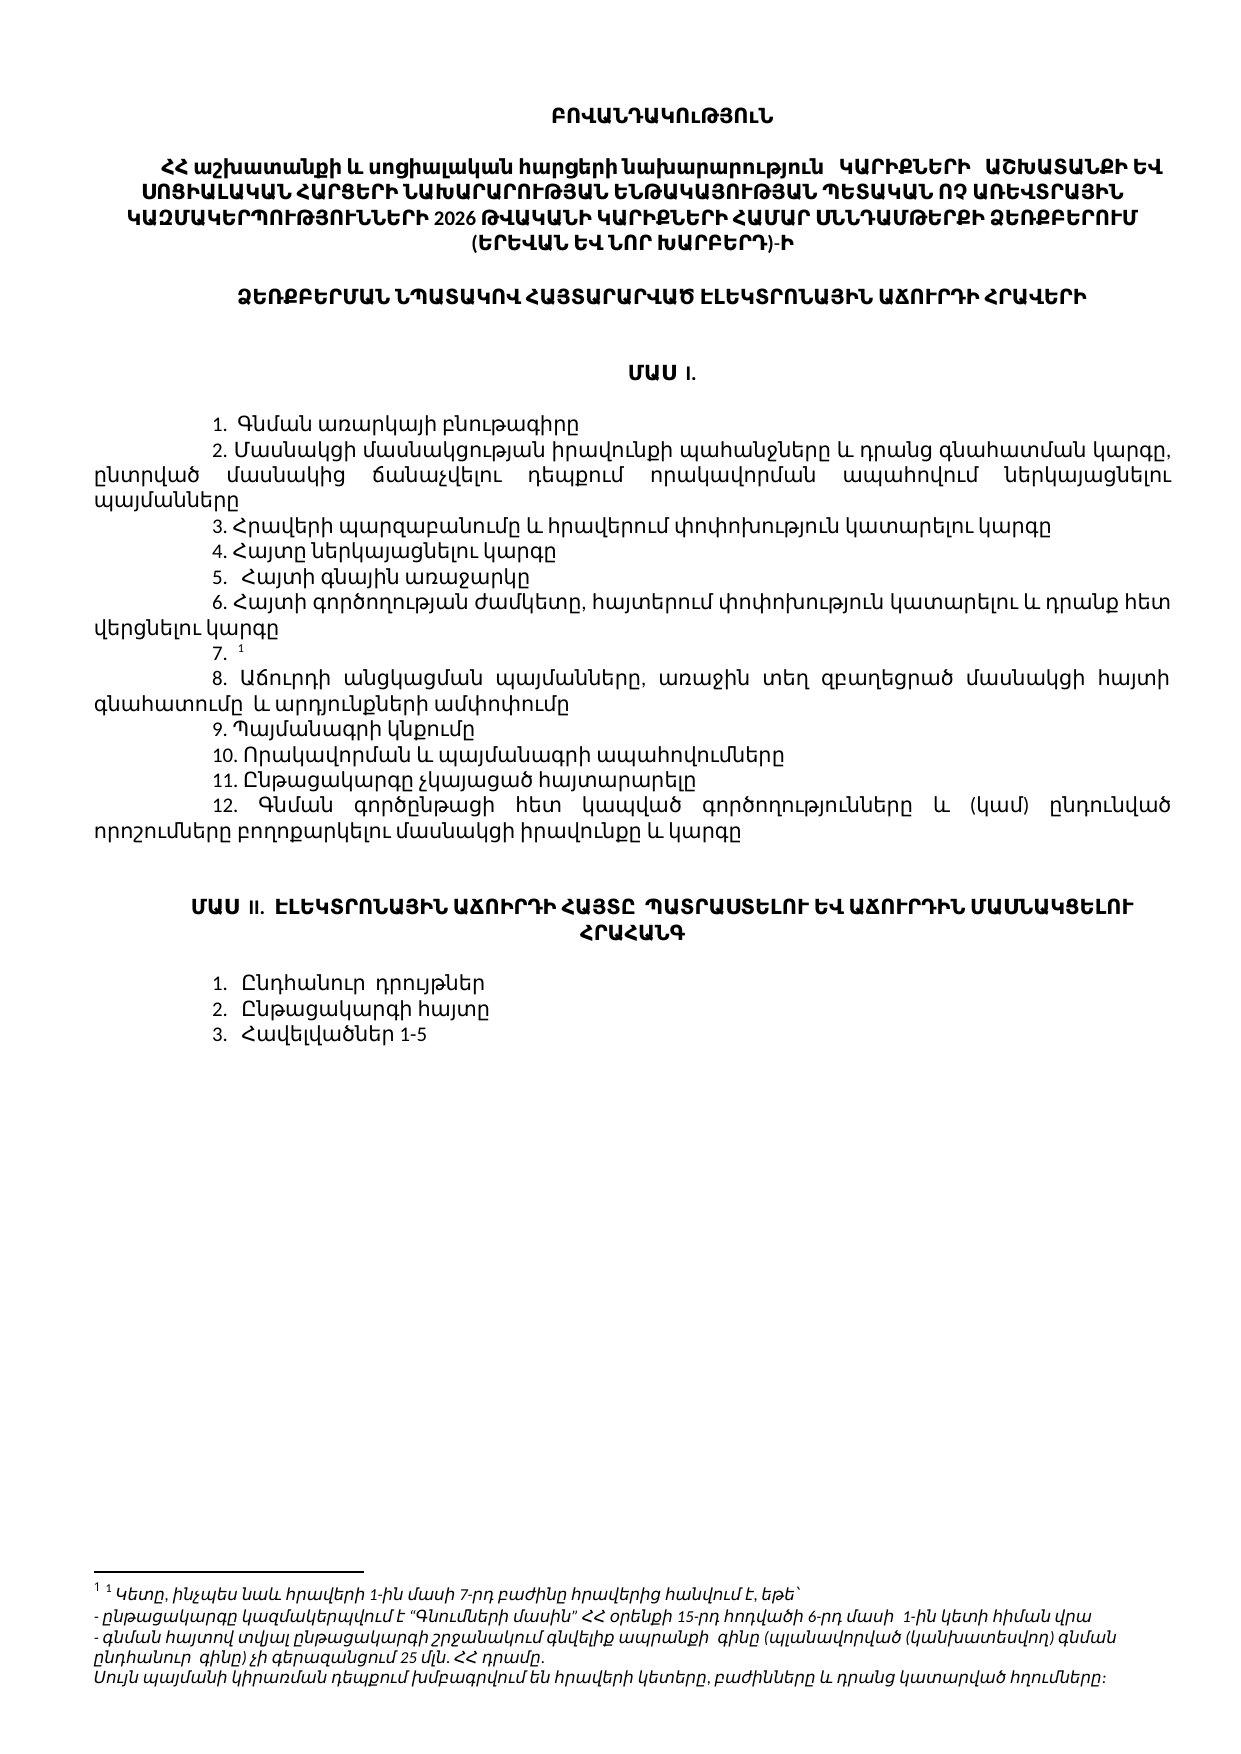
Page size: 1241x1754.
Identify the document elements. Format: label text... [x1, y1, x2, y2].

text 10. Որակավորման և պայմանագրի ապահովումները [94, 742, 1171, 767]
text ՄԱՍ II. ԷԼԵԿՏՐՈՆԱՅԻՆ ԱՃՈԻՐԴԻ ՀԱՅՏԸ ՊԱՏՐԱՍՏԵԼՈՒ ԵՎ ԱՃՈՒՐԴԻՆ ՄԱՍՆԱԿՑԵԼՈՒ ՀՐԱՀԱՆԳ [94, 894, 1171, 945]
text 3. Հավելվածներ 1-5 [94, 1021, 1171, 1047]
text ՀՀ աշխատանքի և սոցիալական հարցերի նախարարություն ԿԱՐԻՔՆԵՐԻ ԱՇԽԱՏԱՆՔԻ ԵՎ ՍՈՑԻԱԼԱԿԱՆ ՀԱՐՑԵՐԻ ՆԱԽԱՐԱՐՈՒԹՅԱՆ ԵՆԹԱԿԱՅՈՒԹՅԱՆ ՊԵՏԱԿԱՆ ՈՉ ԱՌԵՎՏՐԱՅԻՆ ԿԱԶՄԱԿԵՐՊՈՒԹՅՈՒՆՆԵՐԻ 2026 ԹՎԱԿԱՆԻ ԿԱՐԻՔՆԵՐԻ ՀԱՄԱՐ ՍՆՆԴԱՄԹԵՐՔԻ ՁԵՌՔԲԵՐՈՒՄ (ԵՐԵՎԱՆ ԵՎ ՆՈՐ ԽԱՐԲԵՐԴ)-Ի [94, 154, 1171, 256]
text 2. Ընթացակարգի հայտը [94, 996, 1171, 1021]
text 5. Հայտի գնային առաջարկը [94, 564, 1171, 589]
text 12. Գնման գործընթացի հետ կապված գործողությունները և (կամ) ընդունված որոշումները բողոքարկելու մասնակցի իրավունքը և կարգը [94, 793, 1171, 843]
text ՄԱՍ I. [94, 361, 1171, 386]
text 6. Հայտի գործողության ժամկետը, հայտերում փոփոխություն կատարելու և դրանք հետ վերցնելու կարգը [94, 589, 1171, 640]
text ՁԵՌՔԲԵՐՄԱՆ ՆՊԱՏԱԿՈՎ ՀԱՅՏԱՐԱՐՎԱԾ ԷԼԵԿՏՐՈՆԱՅԻՆ ԱՃՈՒՐԴԻ ՀՐԱՎԵՐԻ [94, 284, 1171, 310]
text 9. Պայմանագրի կնքումը [94, 716, 1171, 742]
text 11. Ընթացակարգը չկայացած հայտարարելը [94, 767, 1171, 793]
text 1. Գնման առարկայի բնութագիրը [94, 411, 1171, 437]
text 2. Մասնակցի մասնակցության իրավունքի պահանջները և դրանց գնահատման կարգը, ընտրված մասնակից ճանաչվելու դեպքում որակավորման ապահովում ներկայացնելու պայմանները [94, 437, 1171, 513]
text 8. Աճուրդի անցկացման պայմանները, առաջին տեղ զբաղեցրած մասնակցի հայտի գնահատումը և արդյունքների ամփոփումը [94, 666, 1171, 716]
text 3. Հրավերի պարզաբանումը և հրավերում փոփոխություն կատարելու կարգը [94, 513, 1171, 538]
text ԲՈՎԱՆԴԱԿՈւԹՅՈւՆ [94, 103, 1171, 128]
text 1. Ընդհանուր դրույթներ [94, 971, 1171, 996]
text 7. 1 [94, 640, 1171, 666]
text 4. Հայտը ներկայացնելու կարգը [94, 538, 1171, 564]
